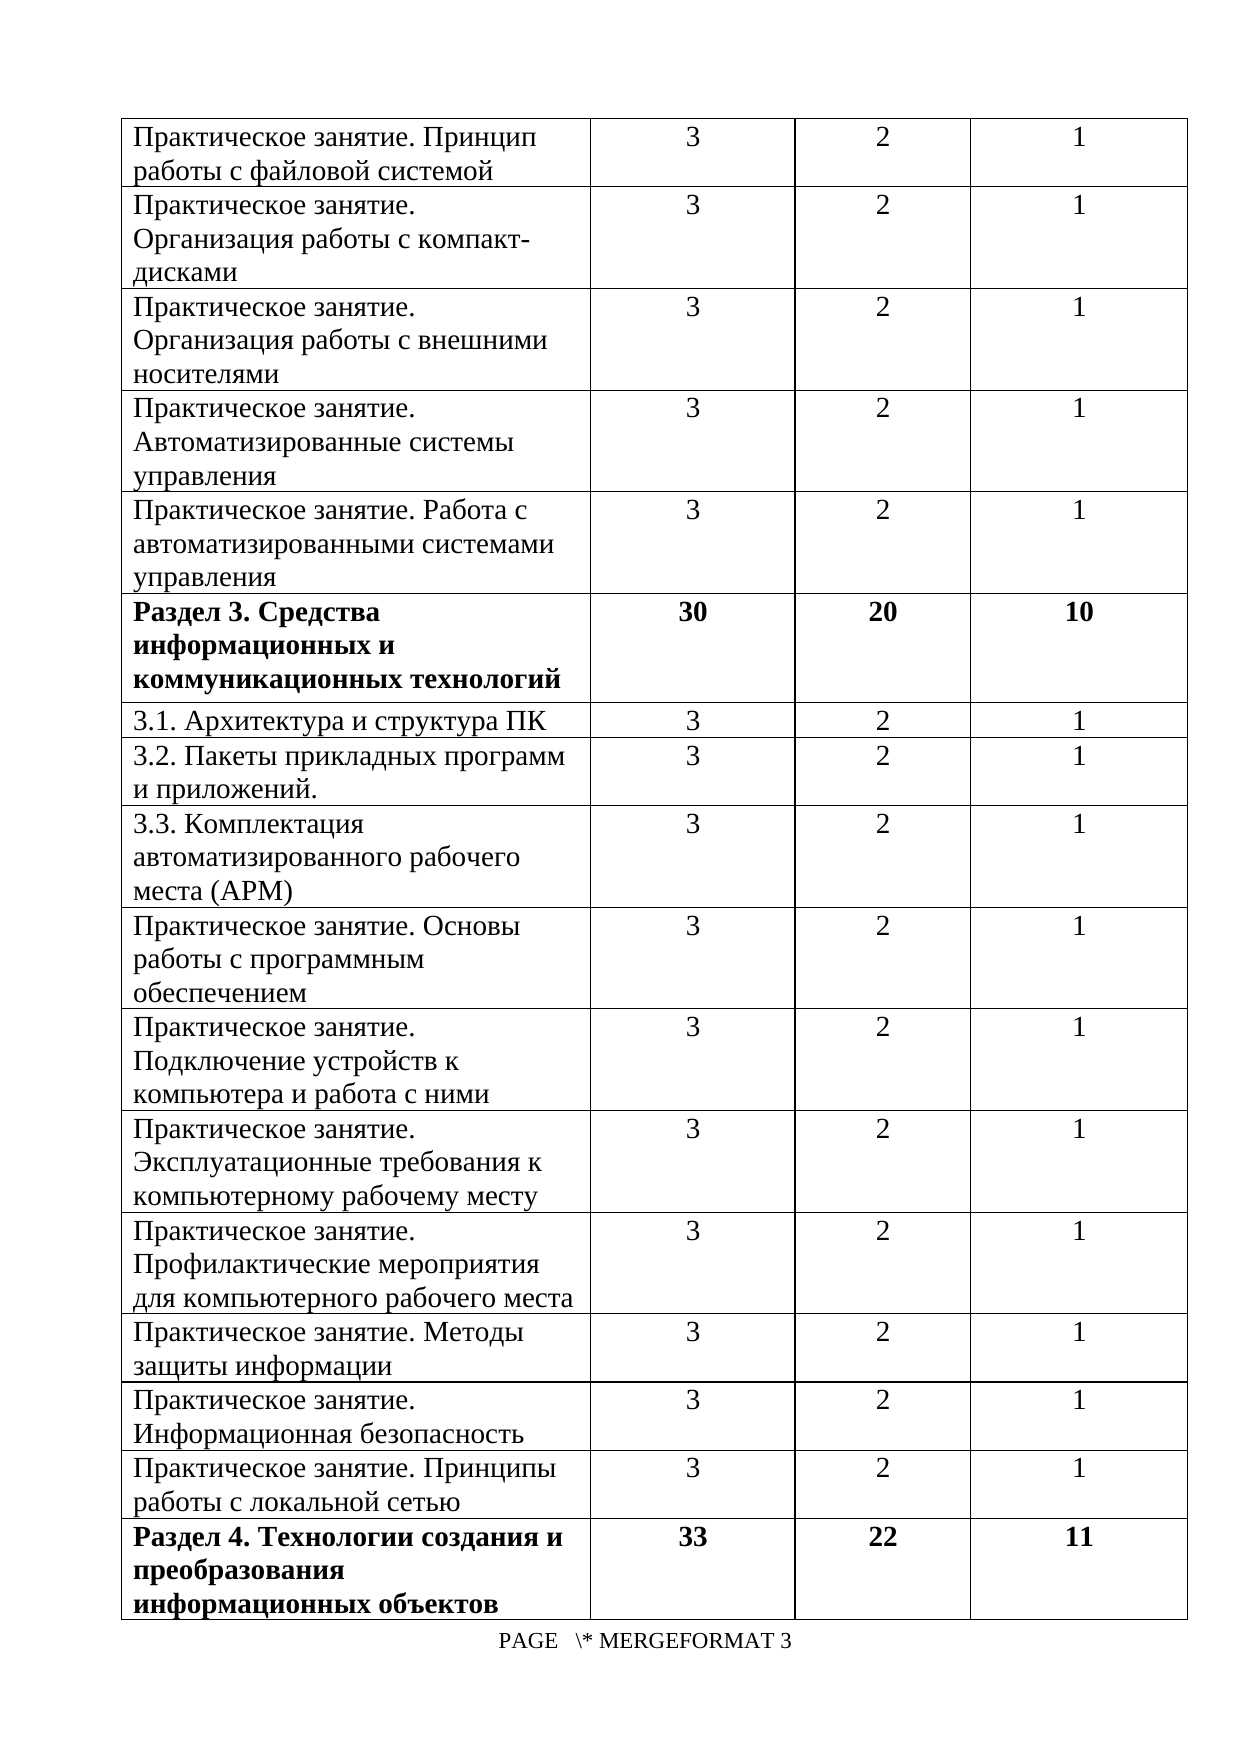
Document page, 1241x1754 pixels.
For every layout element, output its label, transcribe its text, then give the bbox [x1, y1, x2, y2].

table_cell 3 [591, 391, 794, 491]
table_cell Практическое занятие. Информационная безопасность [122, 1383, 590, 1449]
table_cell Практическое занятие. Основы работы с программным обеспечением [122, 908, 590, 1008]
table_cell 3 [591, 703, 794, 737]
table_cell Практическое занятие. Работа с автоматизированными системами управления [122, 492, 590, 593]
table_cell Практическое занятие. Организация работы с компакт-дисками [122, 187, 590, 288]
table_cell 2 [796, 703, 970, 737]
table_cell 3.2. Пакеты прикладных программ и приложений. [122, 738, 590, 805]
table_cell 2 [796, 908, 970, 1008]
table_cell 1 [971, 1111, 1187, 1212]
table_cell 1 [971, 1451, 1187, 1518]
table_cell 1 [971, 908, 1187, 1008]
table_cell 1 [971, 1383, 1187, 1449]
table_cell 2 [796, 1213, 970, 1313]
table_cell 1 [971, 492, 1187, 593]
table_cell 2 [796, 806, 970, 907]
table_cell 1 [971, 738, 1187, 805]
table_cell 1 [971, 187, 1187, 288]
table_cell 3 [591, 908, 794, 1008]
table_cell 1 [971, 1314, 1187, 1381]
table_cell Практическое занятие. Принципы работы с локальной сетью [122, 1451, 590, 1518]
table_cell 3 [591, 1213, 794, 1313]
table_cell 3 [591, 1111, 794, 1212]
table_cell 1 [971, 703, 1187, 737]
table_cell 3 [591, 806, 794, 907]
table_cell 30 [591, 594, 794, 702]
table_cell Раздел 3. Средства информационных и коммуникационных технологий [122, 594, 590, 702]
table_cell 3 [591, 1009, 794, 1110]
table_cell 3.3. Комплектация автоматизированного рабочего места (АРМ) [122, 806, 590, 907]
table_cell 3 [591, 1314, 794, 1381]
table_cell 10 [971, 594, 1187, 702]
table_cell 3.1. Архитектура и структура ПК [122, 703, 590, 737]
table_cell 2 [796, 1111, 970, 1212]
table_cell 33 [591, 1519, 794, 1619]
table_cell Практическое занятие. Методы защиты информации [122, 1314, 590, 1381]
table_cell Практическое занятие. Профилактические мероприятия для компьютерного рабочего места [122, 1213, 590, 1313]
table_cell 3 [591, 492, 794, 593]
table_cell 3 [591, 738, 794, 805]
table_cell 3 [591, 187, 794, 288]
table_cell 2 [796, 1383, 970, 1449]
table_cell 1 [971, 806, 1187, 907]
table_cell 3 [591, 1451, 794, 1518]
table_cell 1 [971, 391, 1187, 491]
table_cell 2 [796, 738, 970, 805]
table_cell 1 [971, 119, 1187, 186]
table_cell Практическое занятие. Принцип работы с файловой системой [122, 119, 590, 186]
table_cell 11 [971, 1519, 1187, 1619]
table_cell Практическое занятие. Подключение устройств к компьютера и работа с ними [122, 1009, 590, 1110]
table_cell 2 [796, 391, 970, 491]
table_cell Практическое занятие. Эксплуатационные требования к компьютерному рабочему месту [122, 1111, 590, 1212]
table_cell 1 [971, 1213, 1187, 1313]
table_cell 3 [591, 119, 794, 186]
table_cell 3 [591, 289, 794, 389]
table_cell 2 [796, 187, 970, 288]
table_cell Раздел 4. Технологии создания и преобразования информационных объектов [122, 1519, 590, 1619]
table_cell 2 [796, 119, 970, 186]
table_cell 2 [796, 492, 970, 593]
table_cell Практическое занятие. Автоматизированные системы управления [122, 391, 590, 491]
table_cell 2 [796, 1314, 970, 1381]
table_cell 2 [796, 1009, 970, 1110]
table_cell 2 [796, 1451, 970, 1518]
table_cell 22 [796, 1519, 970, 1619]
table_cell Практическое занятие. Организация работы с внешними носителями [122, 289, 590, 389]
table_cell 3 [591, 1383, 794, 1449]
table_cell 1 [971, 289, 1187, 389]
table_cell 1 [971, 1009, 1187, 1110]
table_cell 20 [796, 594, 970, 702]
table_cell 2 [796, 289, 970, 389]
